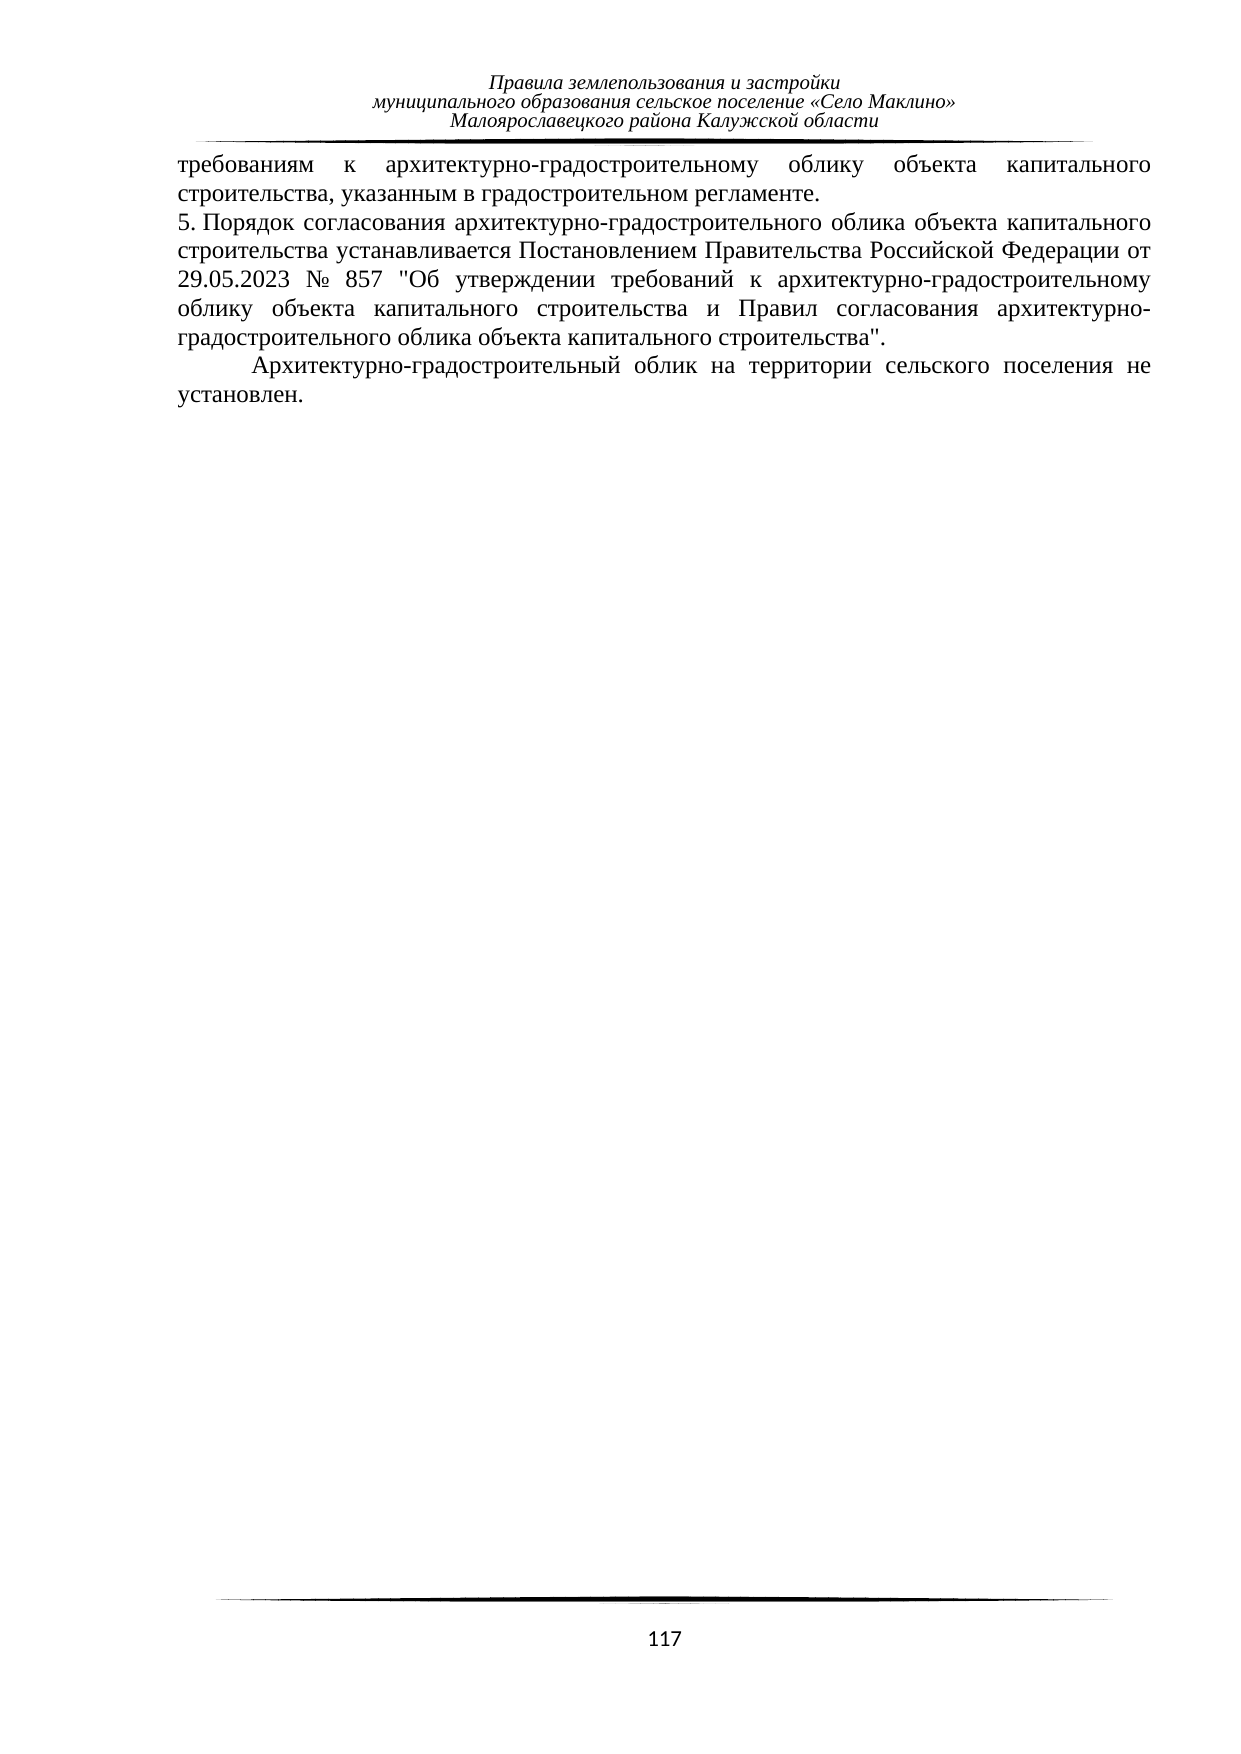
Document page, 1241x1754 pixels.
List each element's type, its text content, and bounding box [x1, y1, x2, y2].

picture [195, 137, 1093, 146]
text Архитектурно-градостроительный облик на территории сельского поселения не установлен. [177, 350, 1152, 408]
picture [215, 1596, 1113, 1604]
text 5. Порядок согласования архитектурно-градостроительного облика объекта капитального строительства устанавливается Постановлением Правительства Российской Федерации от 29.05.2023 № 857 "Об утверждении требований к архитектурно-градостроительному облику объекта капитального строительства и Правил согласования архитектурно-градостроительного облика объекта капитального строительства". [177, 207, 1152, 350]
